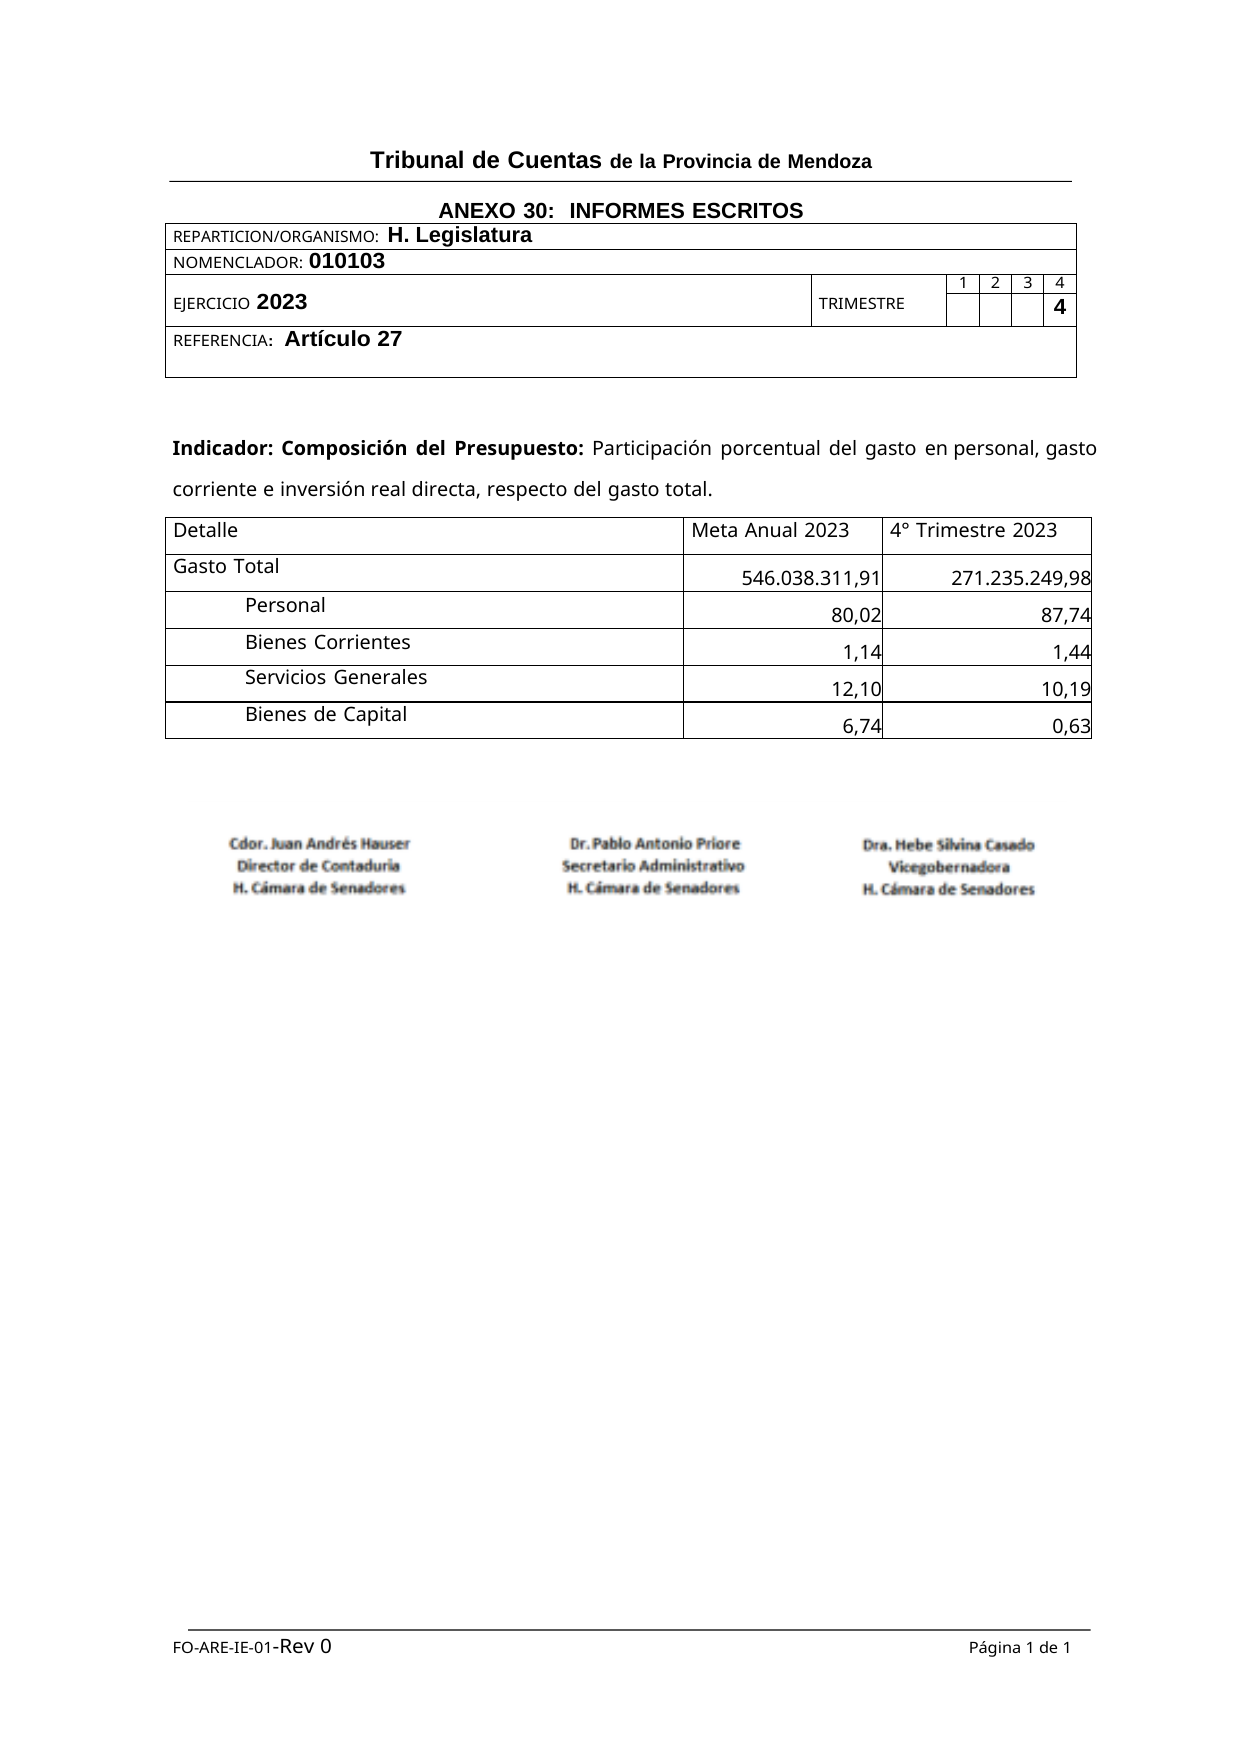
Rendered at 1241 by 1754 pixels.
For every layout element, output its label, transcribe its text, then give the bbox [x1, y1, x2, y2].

text Tribunal de Cuentas de la Provincia de Mendoza [367, 146, 874, 174]
table_cell 271.235.249,98 [883, 555, 1091, 591]
table_cell Personal [166, 592, 683, 627]
table_cell 6,74 [684, 703, 882, 738]
table_cell 12,10 [684, 666, 882, 701]
table_cell 4 [1044, 275, 1076, 293]
title ANEXO 30: INFORMES ESCRITOS [435, 198, 806, 223]
table_cell 1 [947, 275, 979, 293]
table_header Detalle [166, 518, 683, 554]
text FO-ARE-IE-01-Rev 0 Página 1 de 1 [172, 1632, 1105, 1659]
table_cell Bienes de Capital [166, 703, 683, 738]
table_cell 10,19 [883, 666, 1091, 701]
table_cell TRIMESTRE [812, 275, 946, 326]
table_cell NOMENCLADOR: 010103 [166, 250, 1076, 274]
table_cell REFERENCIA: Artículo 27 [166, 327, 1076, 377]
table_cell 87,74 [883, 592, 1091, 627]
table_header 4° Trimestre 2023 [883, 518, 1091, 554]
table_cell 3 [1012, 275, 1043, 293]
table_cell [980, 294, 1011, 326]
table_cell 1,14 [684, 629, 882, 664]
table_header REPARTICION/ORGANISMO: H. Legislatura [166, 224, 1076, 249]
table_cell [947, 294, 979, 326]
picture [182, 800, 1067, 912]
table_cell EJERCICIO 2023 [166, 275, 811, 326]
table_header Meta Anual 2023 [684, 518, 882, 554]
table_cell Gasto Total [166, 555, 683, 591]
table_cell 1,44 [883, 629, 1091, 664]
table_cell Servicios Generales [166, 666, 683, 701]
text Indicador: Composición del Presupuesto: Participación porcentual del gasto en personal, gasto corriente e inversión real directa, respecto del gasto total. [172, 434, 1105, 502]
table_cell 0,63 [883, 703, 1091, 738]
table_cell 80,02 [684, 592, 882, 627]
table_cell [1012, 294, 1043, 326]
table_cell 546.038.311,91 [684, 555, 882, 591]
table_cell 2 [980, 275, 1011, 293]
table_cell Bienes Corrientes [166, 629, 683, 664]
table_cell 4 [1044, 294, 1076, 326]
